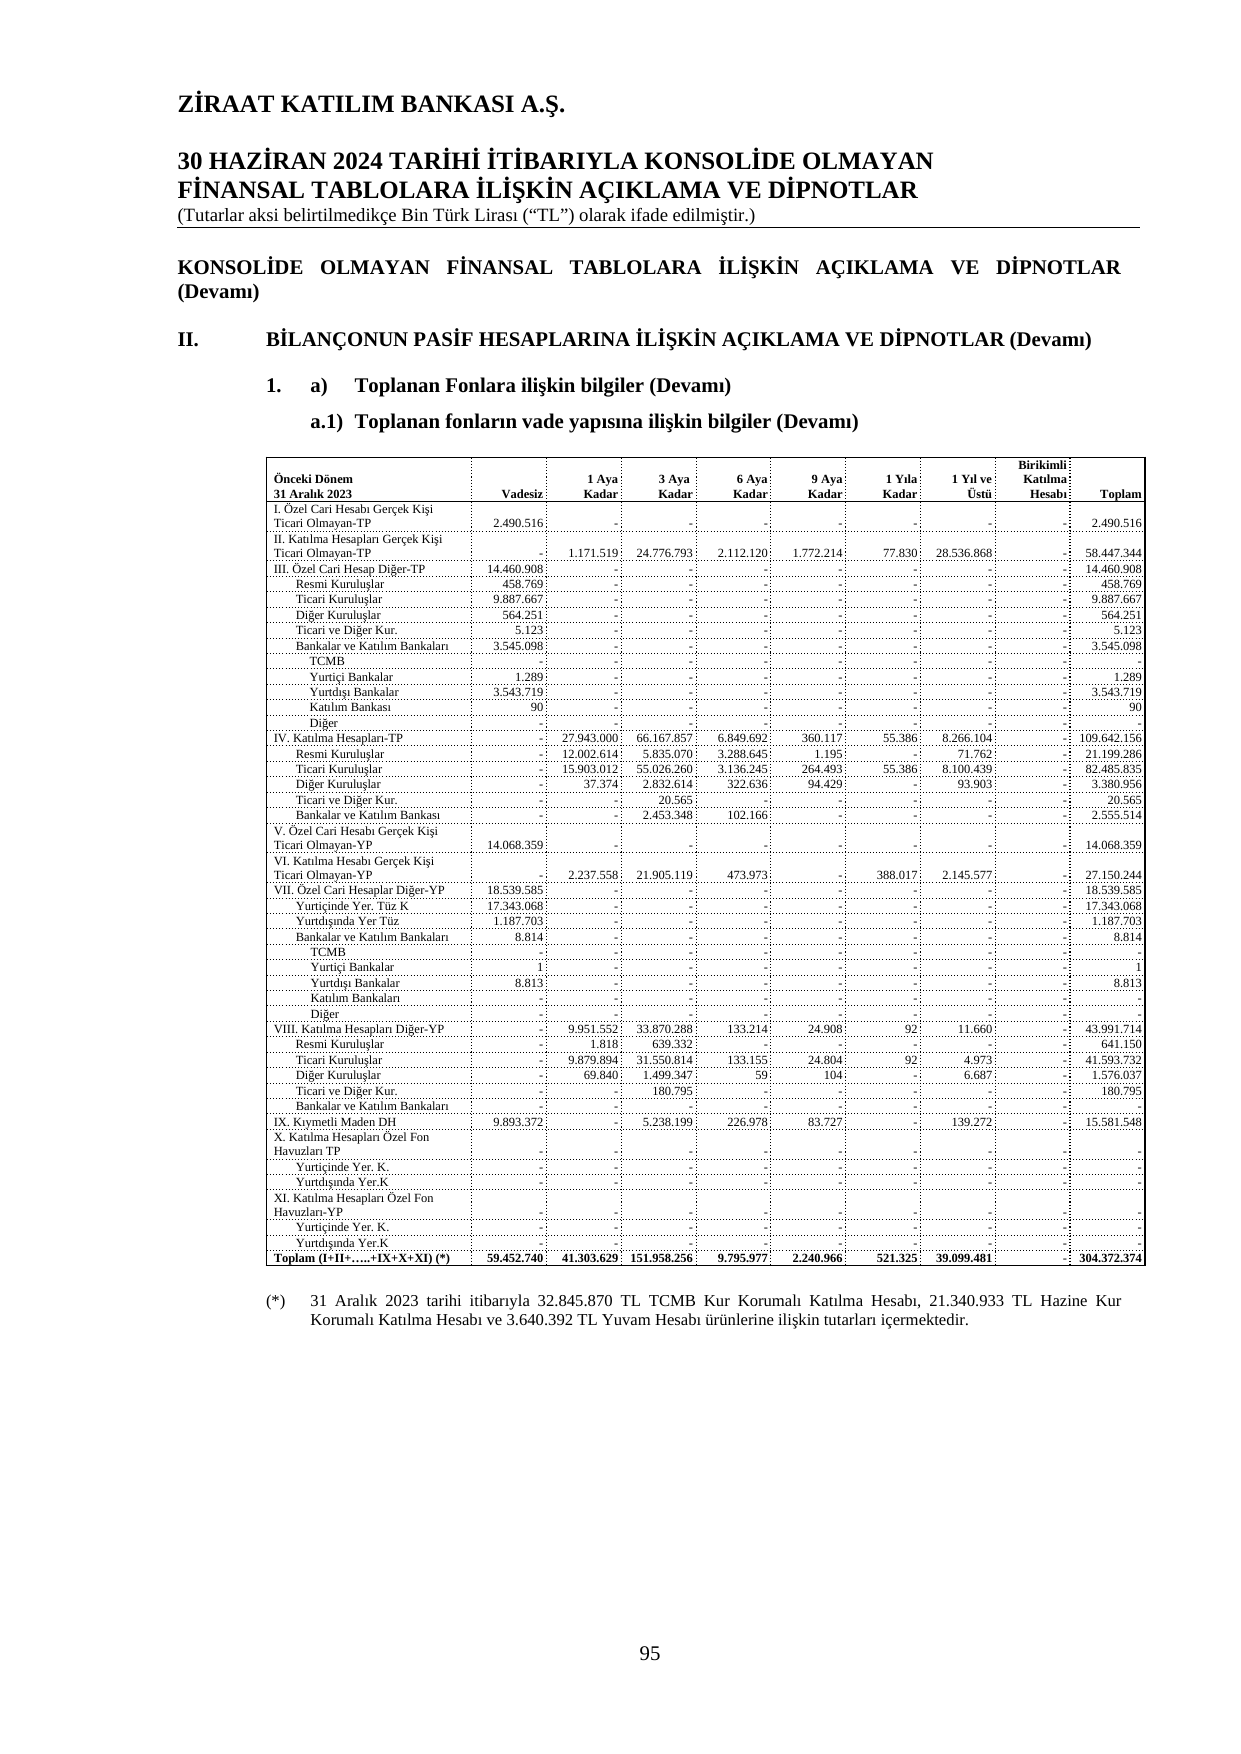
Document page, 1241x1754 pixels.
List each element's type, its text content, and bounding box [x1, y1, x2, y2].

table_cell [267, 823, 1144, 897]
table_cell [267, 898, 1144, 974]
text II. BİLANÇONUN PASİF HESAPLARINA İLİŞKİN AÇIKLAMA VE DİPNOTLAR (Devamı) [177, 327, 1122, 351]
text a.1) Toplanan fonların vade yapısına ilişkin bilgiler (Devamı) [310, 411, 1122, 433]
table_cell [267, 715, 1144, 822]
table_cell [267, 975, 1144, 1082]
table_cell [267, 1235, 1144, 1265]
text KONSOLİDE OLMAYAN FİNANSAL TABLOLARA İLİŞKİN AÇIKLAMA VE DİPNOTLAR (Devamı) [177, 255, 1122, 303]
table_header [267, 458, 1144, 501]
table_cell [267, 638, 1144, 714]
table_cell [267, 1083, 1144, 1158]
text 1. a) Toplanan Fonlara ilişkin bilgiler (Devamı) [266, 375, 1122, 396]
text (*) 31 Aralık 2023 tarihi itibarıyla 32.845.870 TL TCMB Kur Korumalı Katılma Hesabı, 21.340.933 TL Hazine Kur Korumalı Katılma Hesabı ve 3.640.392 TL Yuvam Hesabı ürünlerine ilişkin tutarları içermektedir. [266, 1291, 1122, 1329]
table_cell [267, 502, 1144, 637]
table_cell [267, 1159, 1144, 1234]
